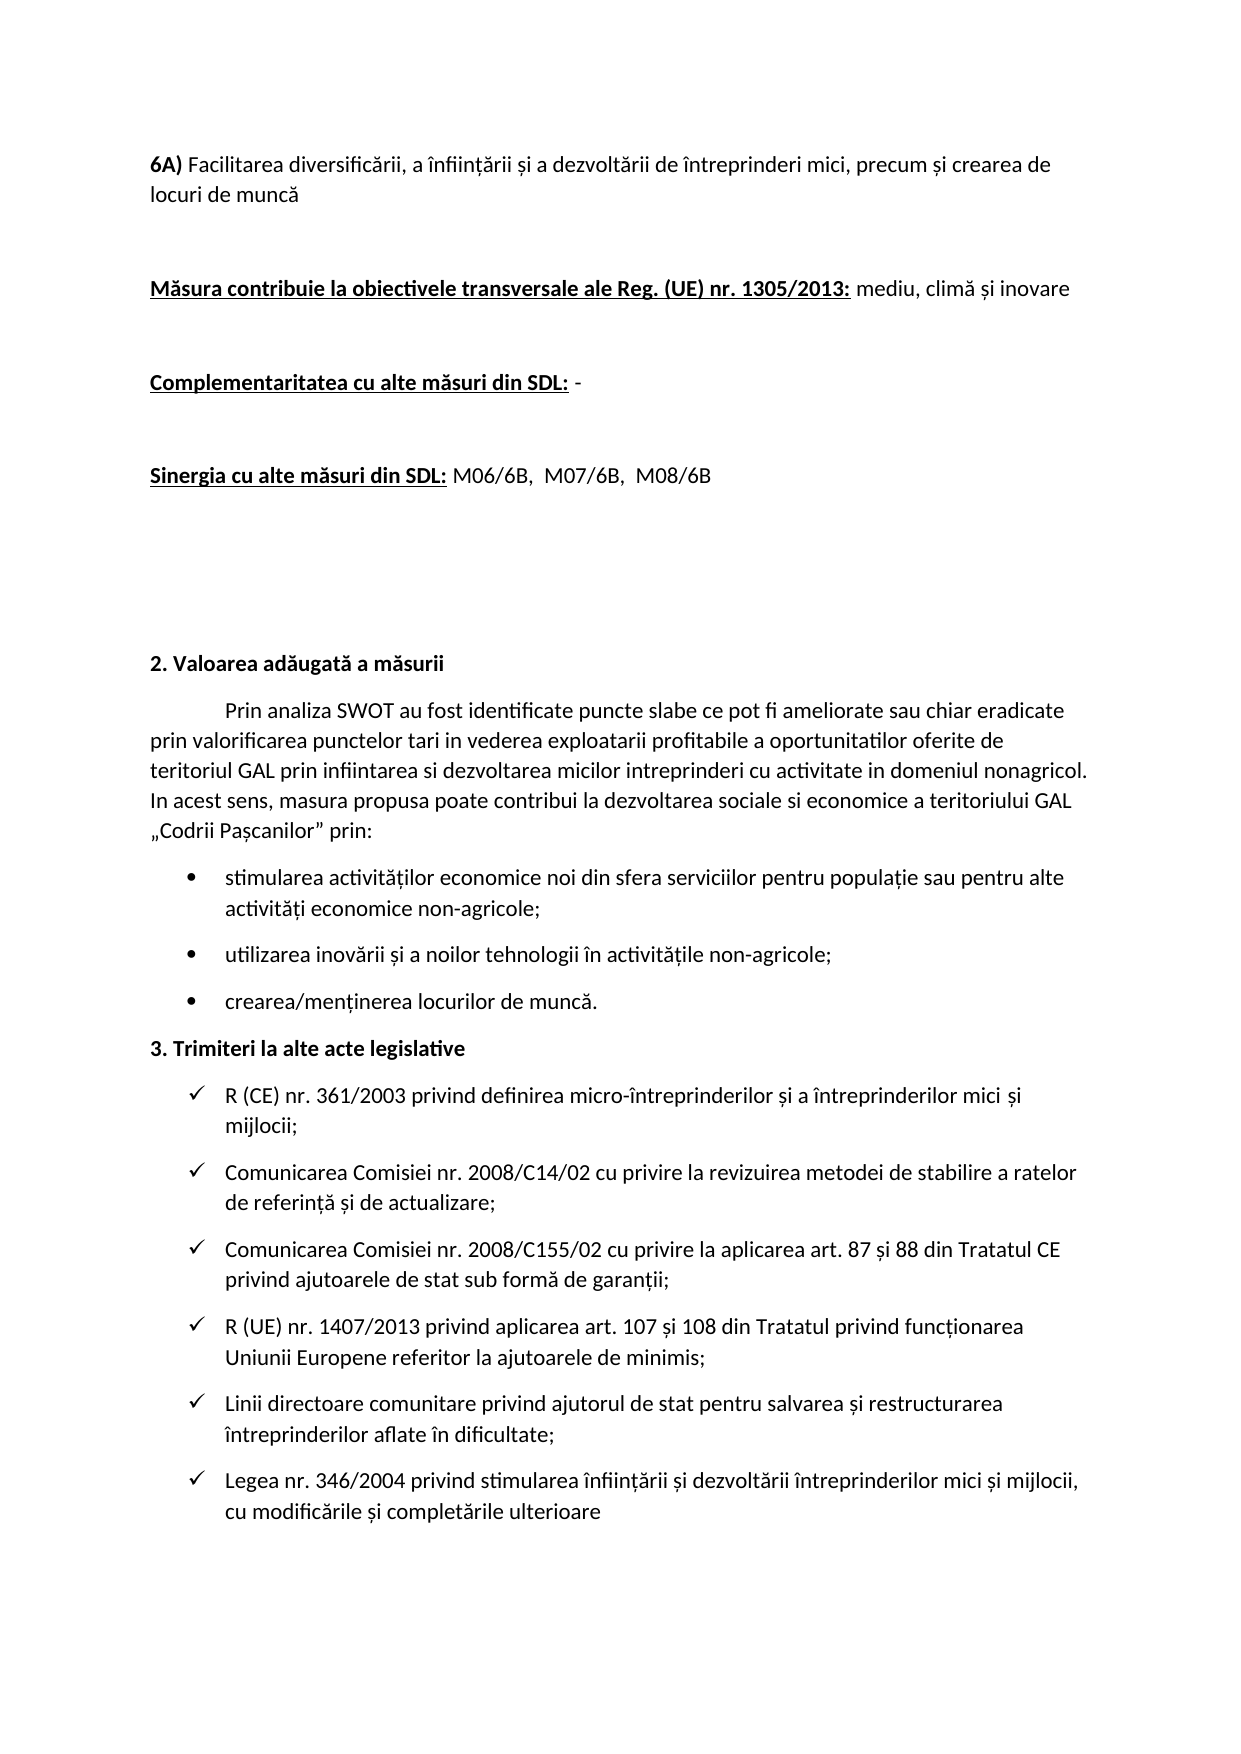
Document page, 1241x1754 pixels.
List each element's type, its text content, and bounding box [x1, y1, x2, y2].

text 6A) Facilitarea diversificării, a înființării și a dezvoltării de întreprinderi mici, precum și crearea de locuri de muncă [150, 150, 1090, 208]
text 3. Trimiteri la alte acte legislative [150, 1034, 1090, 1062]
list Linii directoare comunitare privind ajutorul de stat pentru salvarea și restructurarea întreprinderilor aflate în dificultate; [187, 1389, 1090, 1448]
list utilizarea inovării și a noilor tehnologii în activitățile non-agricole; [187, 941, 1090, 969]
list R (CE) nr. 361/2003 privind definirea micro-întreprinderilor și a întreprinderilor mici şi mijlocii; [187, 1081, 1090, 1139]
text 2. Valoarea adăugată a măsurii [150, 649, 1090, 677]
text Măsura contribuie la obiectivele transversale ale Reg. (UE) nr. 1305/2013: mediu, climă și inovare [150, 274, 1090, 302]
text Prin analiza SWOT au fost identificate puncte slabe ce pot fi ameliorate sau chiar eradicate prin valorificarea punctelor tari in vederea exploatarii profitabile a oportunitatilor oferite de teritoriul GAL prin infiintarea si dezvoltarea micilor intreprinderi cu activitate in domeniul nonagricol. In acest sens, masura propusa poate contribui la dezvoltarea sociale si economice a teritoriului GAL „Codrii Pașcanilor” prin: [150, 696, 1090, 845]
list Comunicarea Comisiei nr. 2008/C155/02 cu privire la aplicarea art. 87 și 88 din Tratatul CE privind ajutoarele de stat sub formă de garanții; [187, 1235, 1090, 1294]
list Comunicarea Comisiei nr. 2008/C14/02 cu privire la revizuirea metodei de stabilire a ratelor de referință și de actualizare; [187, 1158, 1090, 1217]
text Complementaritatea cu alte măsuri din SDL: - [150, 368, 1090, 396]
list Legea nr. 346/2004 privind stimularea înființării și dezvoltării întreprinderilor mici și mijlocii, cu modificările și completările ulterioare [187, 1467, 1090, 1525]
text Sinergia cu alte măsuri din SDL: M06/6B, M07/6B, M08/6B [150, 461, 1090, 489]
list R (UE) nr. 1407/2013 privind aplicarea art. 107 și 108 din Tratatul privind funcționarea Uniunii Europene referitor la ajutoarele de minimis; [187, 1312, 1090, 1371]
list crearea/menținerea locurilor de muncă. [187, 987, 1090, 1016]
list stimularea activităților economice noi din sfera serviciilor pentru populație sau pentru alte activităţi economice non-agricole; [187, 863, 1090, 922]
